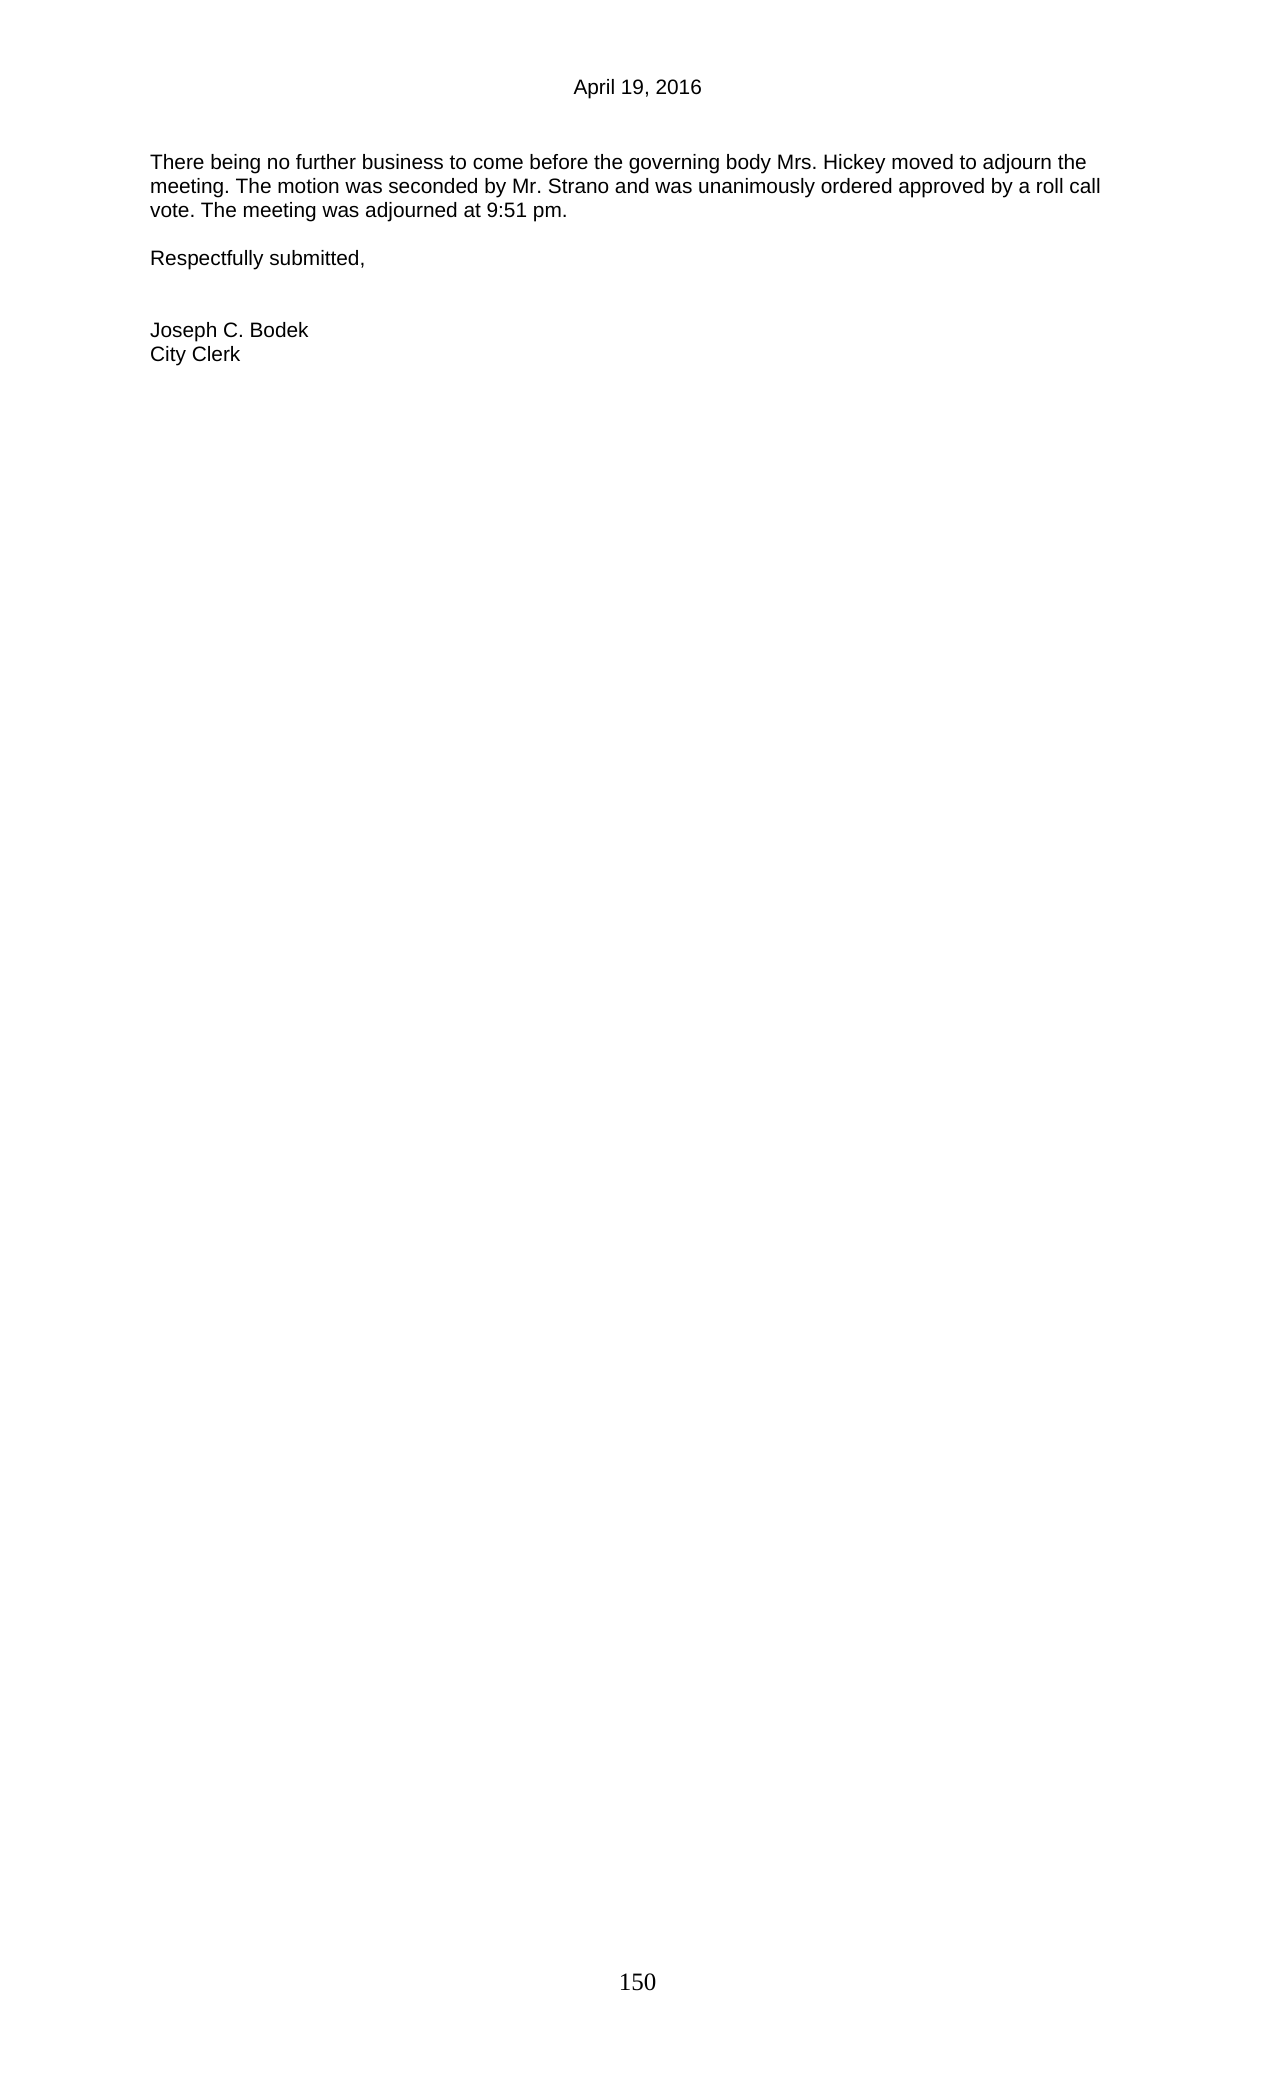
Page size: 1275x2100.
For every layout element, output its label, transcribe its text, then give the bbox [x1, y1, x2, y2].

text Joseph C. Bodek [150, 318, 1134, 342]
text City Clerk [150, 342, 1134, 366]
text Respectfully submitted, [150, 246, 1134, 270]
text There being no further business to come before the governing body Mrs. Hickey moved to adjourn the meeting. The motion was seconded by Mr. Strano and was unanimously ordered approved by a roll call vote. The meeting was adjourned at 9:51 pm. [150, 150, 1134, 222]
